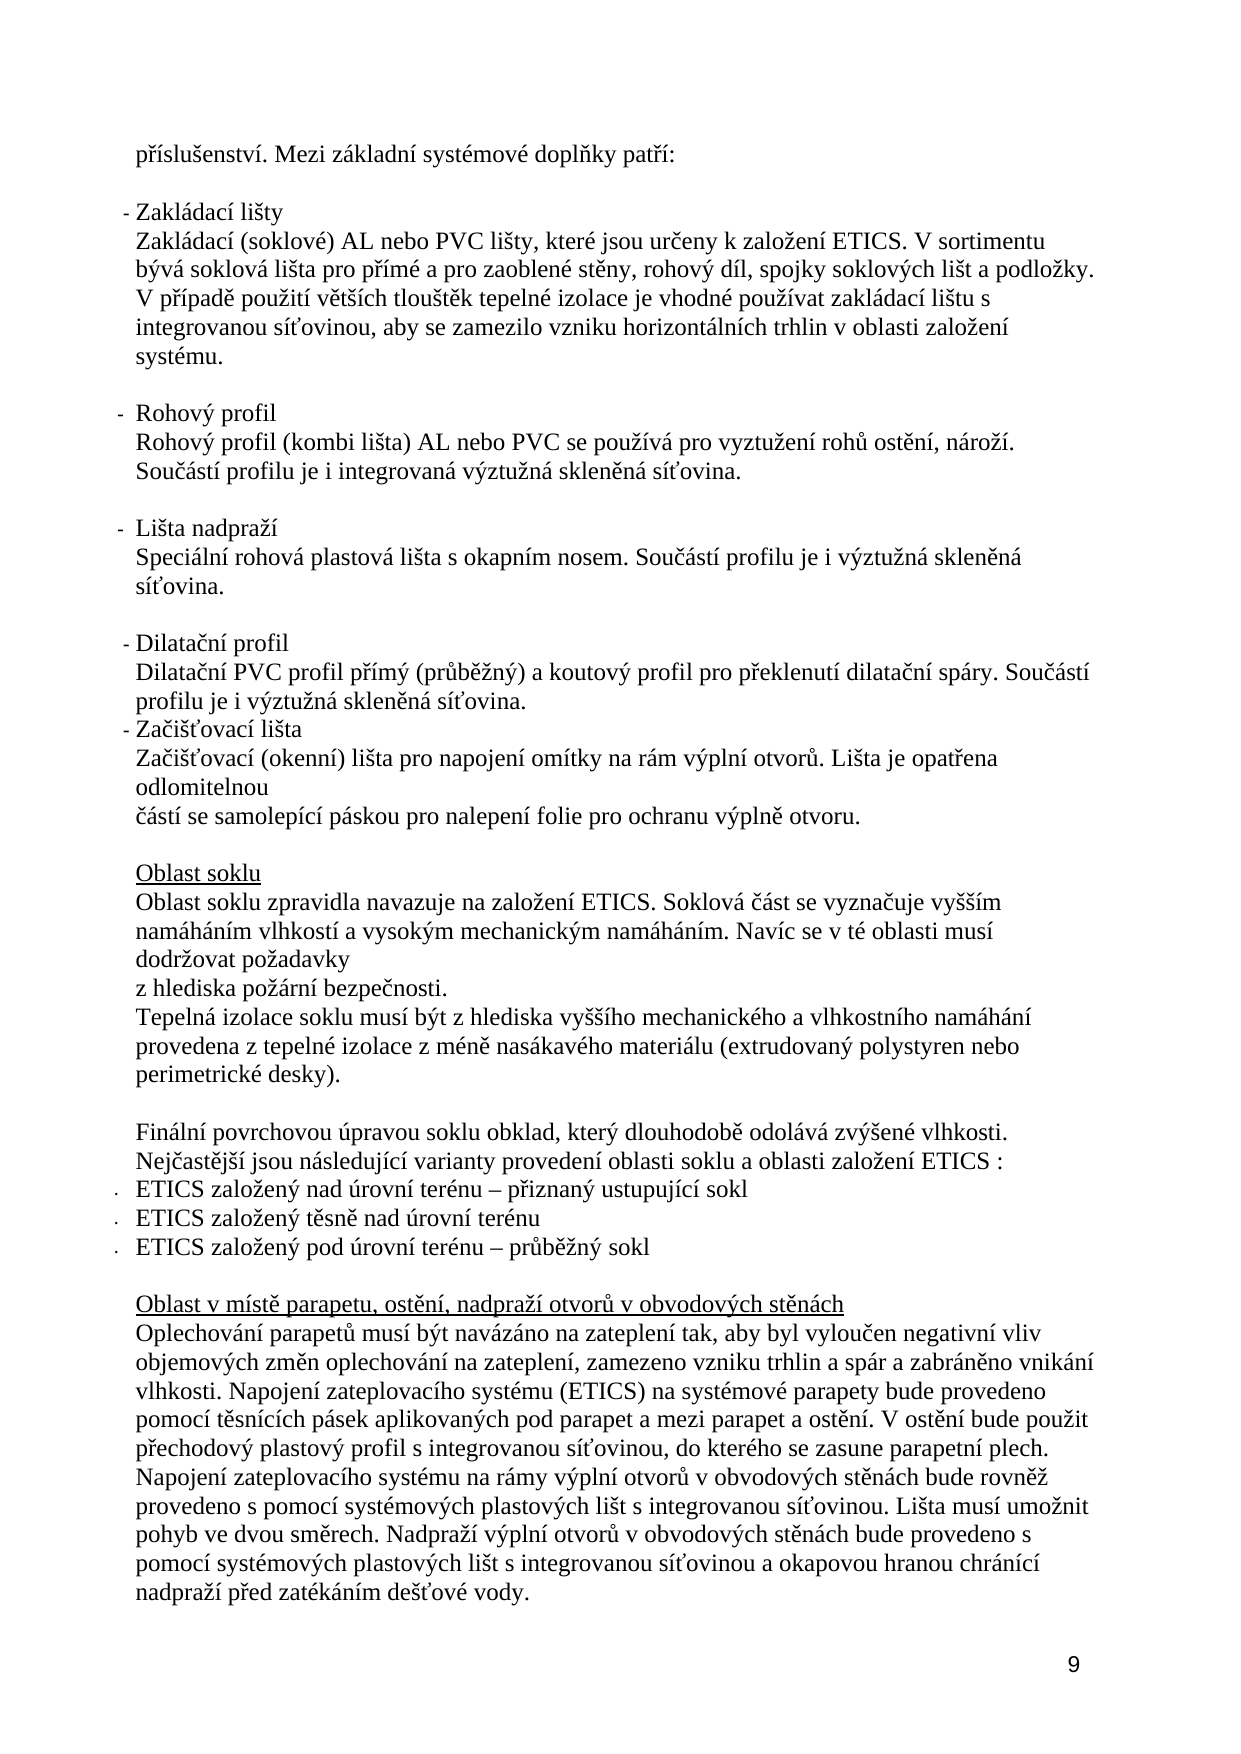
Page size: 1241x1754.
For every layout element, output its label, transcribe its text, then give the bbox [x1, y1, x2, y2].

text Rohový profil (kombi lišta) AL nebo PVC se používá pro vyztužení rohů ostění, nároží. Součástí profilu je i integrovaná výztužná skleněná síťovina. [135, 427, 1096, 484]
text Speciální rohová plastová lišta s okapním nosem. Součástí profilu je i výztužná skleněná síťovina. [135, 542, 1096, 599]
list ETICS založený pod úrovní terénu – průběžný sokl [114, 1232, 1096, 1261]
list ETICS založený těsně nad úrovní terénu [114, 1203, 1096, 1232]
text Napojení zateplovacího systému na rámy výplní otvorů v obvodových stěnách bude rovněž provedeno s pomocí systémových plastových lišt s integrovanou síťovinou. Lišta musí umožnit pohyb ve dvou směrech. Nadpraží výplní otvorů v obvodových stěnách bude provedeno s pomocí systémových plastových lišt s integrovanou síťovinou a okapovou hranou chránící nadpraží před zatékáním dešťové vody. [135, 1462, 1096, 1606]
text z hlediska požární bezpečnosti. [135, 973, 1096, 1002]
list Zakládací lišty [123, 197, 1096, 226]
list Dilatační profil [123, 628, 1096, 657]
text Nejčastější jsou následující varianty provedení oblasti soklu a oblasti založení ETICS : [135, 1146, 1096, 1174]
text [135, 139, 1096, 168]
list Lišta nadpraží [117, 513, 1096, 542]
text Oblast soklu [135, 858, 1096, 887]
text Začišťovací (okenní) lišta pro napojení omítky na rám výplní otvorů. Lišta je opatřena odlomitelnou [135, 743, 1096, 801]
text Dilatační PVC profil přímý (průběžný) a koutový profil pro překlenutí dilatační spáry. Součástí profilu je i výztužná skleněná síťovina. [135, 657, 1096, 714]
list ETICS založený nad úrovní terénu – přiznaný ustupující sokl [114, 1174, 1096, 1203]
text Oblast soklu zpravidla navazuje na založení ETICS. Soklová část se vyznačuje vyšším namáháním vlhkostí a vysokým mechanickým namáháním. Navíc se v té oblasti musí dodržovat požadavky [135, 887, 1096, 973]
text Oblast v místě parapetu, ostění, nadpraží otvorů v obvodových stěnách [135, 1289, 1096, 1318]
text částí se samolepící páskou pro nalepení folie pro ochranu výplně otvoru. [135, 801, 1096, 829]
list Rohový profil [117, 398, 1096, 427]
text Zakládací (soklové) AL nebo PVC lišty, které jsou určeny k založení ETICS. V sortimentu bývá soklová lišta pro přímé a pro zaoblené stěny, rohový díl, spojky soklových lišt a podložky. V případě použití větších tlouštěk tepelné izolace je vhodné používat zakládací lištu s integrovanou síťovinou, aby se zamezilo vzniku horizontálních trhlin v oblasti založení systému. [135, 226, 1096, 369]
list Začišťovací lišta [123, 714, 1096, 743]
text Finální povrchovou úpravou soklu obklad, který dlouhodobě odolává zvýšené vlhkosti. [135, 1117, 1096, 1146]
text Tepelná izolace soklu musí být z hlediska vyššího mechanického a vlhkostního namáhání provedena z tepelné izolace z méně nasákavého materiálu (extrudovaný polystyren nebo perimetrické desky). [135, 1002, 1096, 1088]
text Oplechování parapetů musí být navázáno na zateplení tak, aby byl vyloučen negativní vliv objemových změn oplechování na zateplení, zamezeno vzniku trhlin a spár a zabráněno vnikání vlhkosti. Napojení zateplovacího systému (ETICS) na systémové parapety bude provedeno pomocí těsnících pásek aplikovaných pod parapet a mezi parapet a ostění. V ostění bude použit přechodový plastový profil s integrovanou síťovinou, do kterého se zasune parapetní plech. [135, 1318, 1096, 1462]
